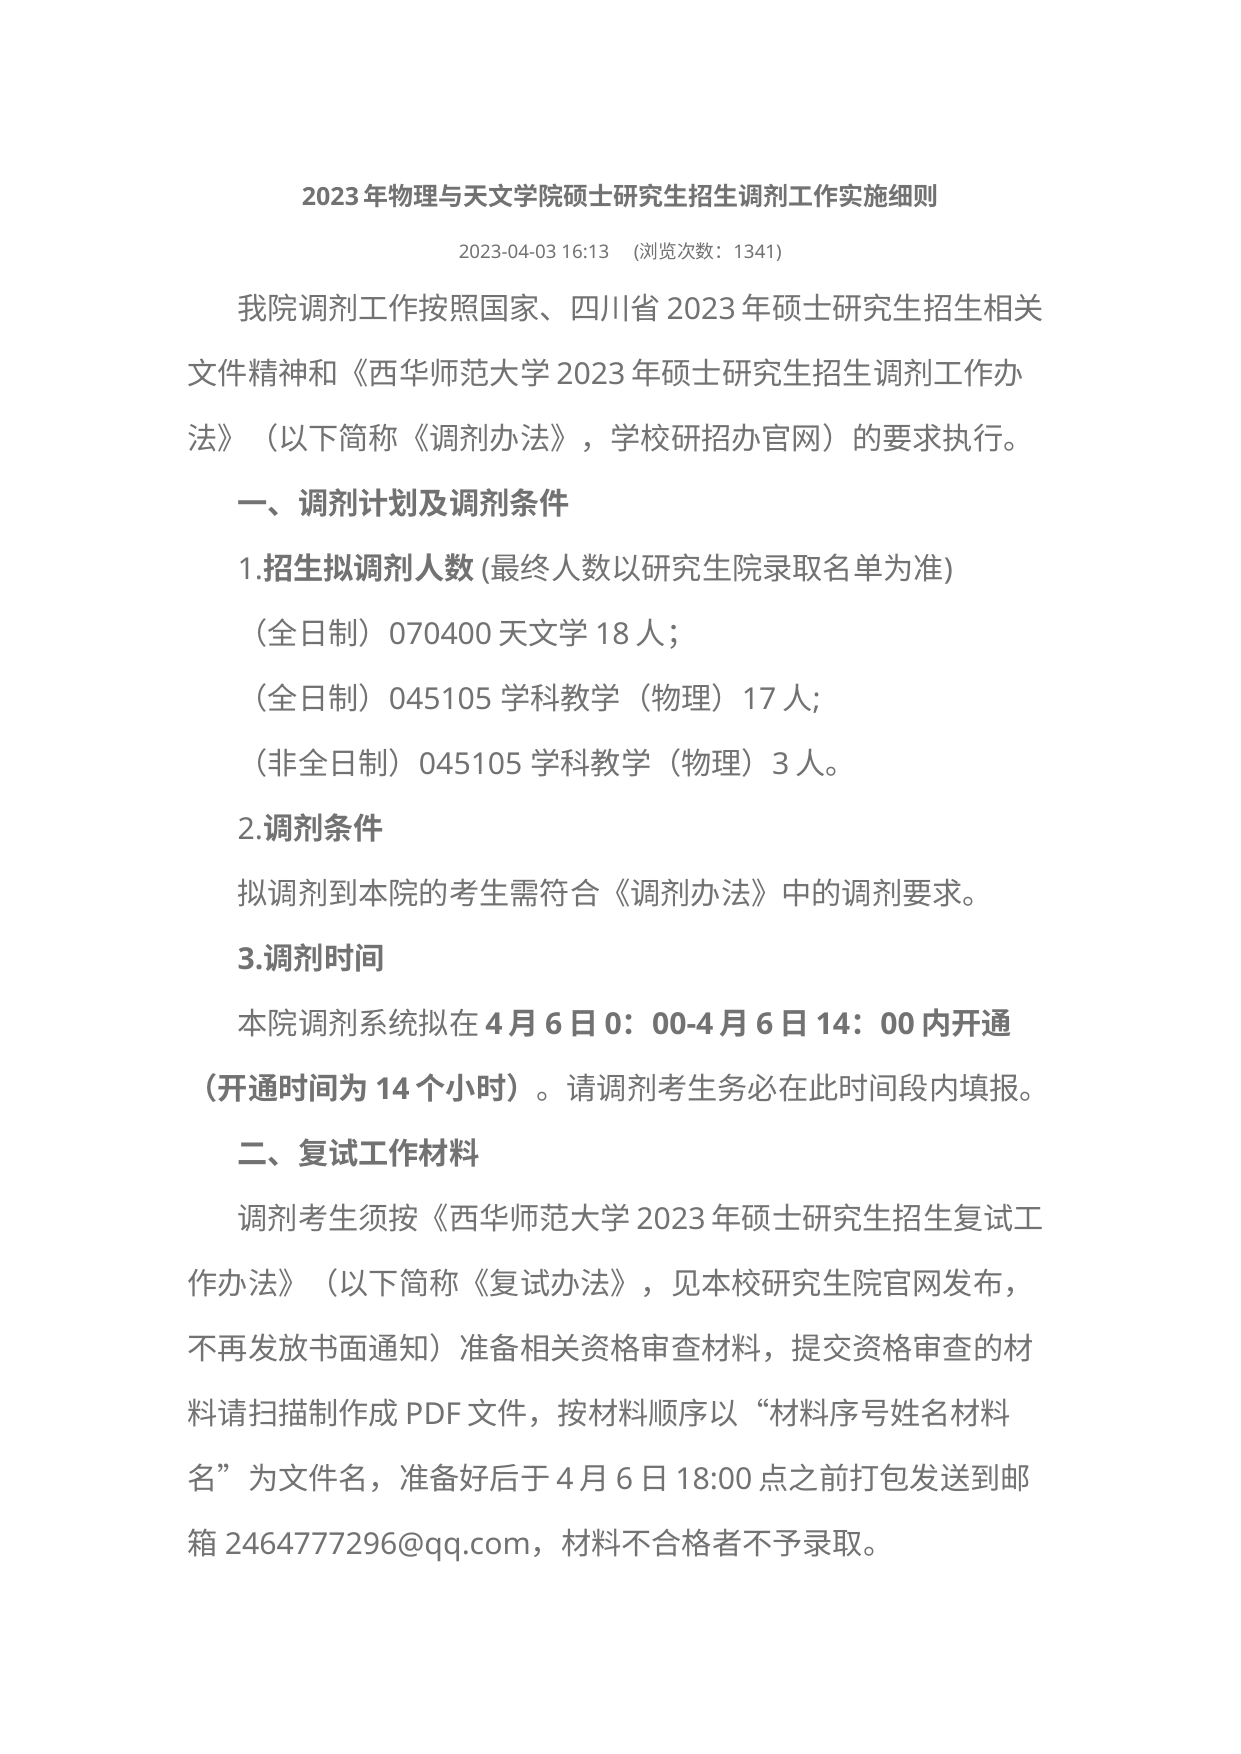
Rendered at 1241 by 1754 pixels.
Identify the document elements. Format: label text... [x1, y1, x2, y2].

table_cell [188, 274, 1053, 1574]
table_header 2023年物理与天文学院硕士研究生招生调剂工作实施细则 [188, 162, 1053, 227]
table_cell 2023-04-03 16:13 (浏览次数：1341) [188, 227, 1053, 274]
